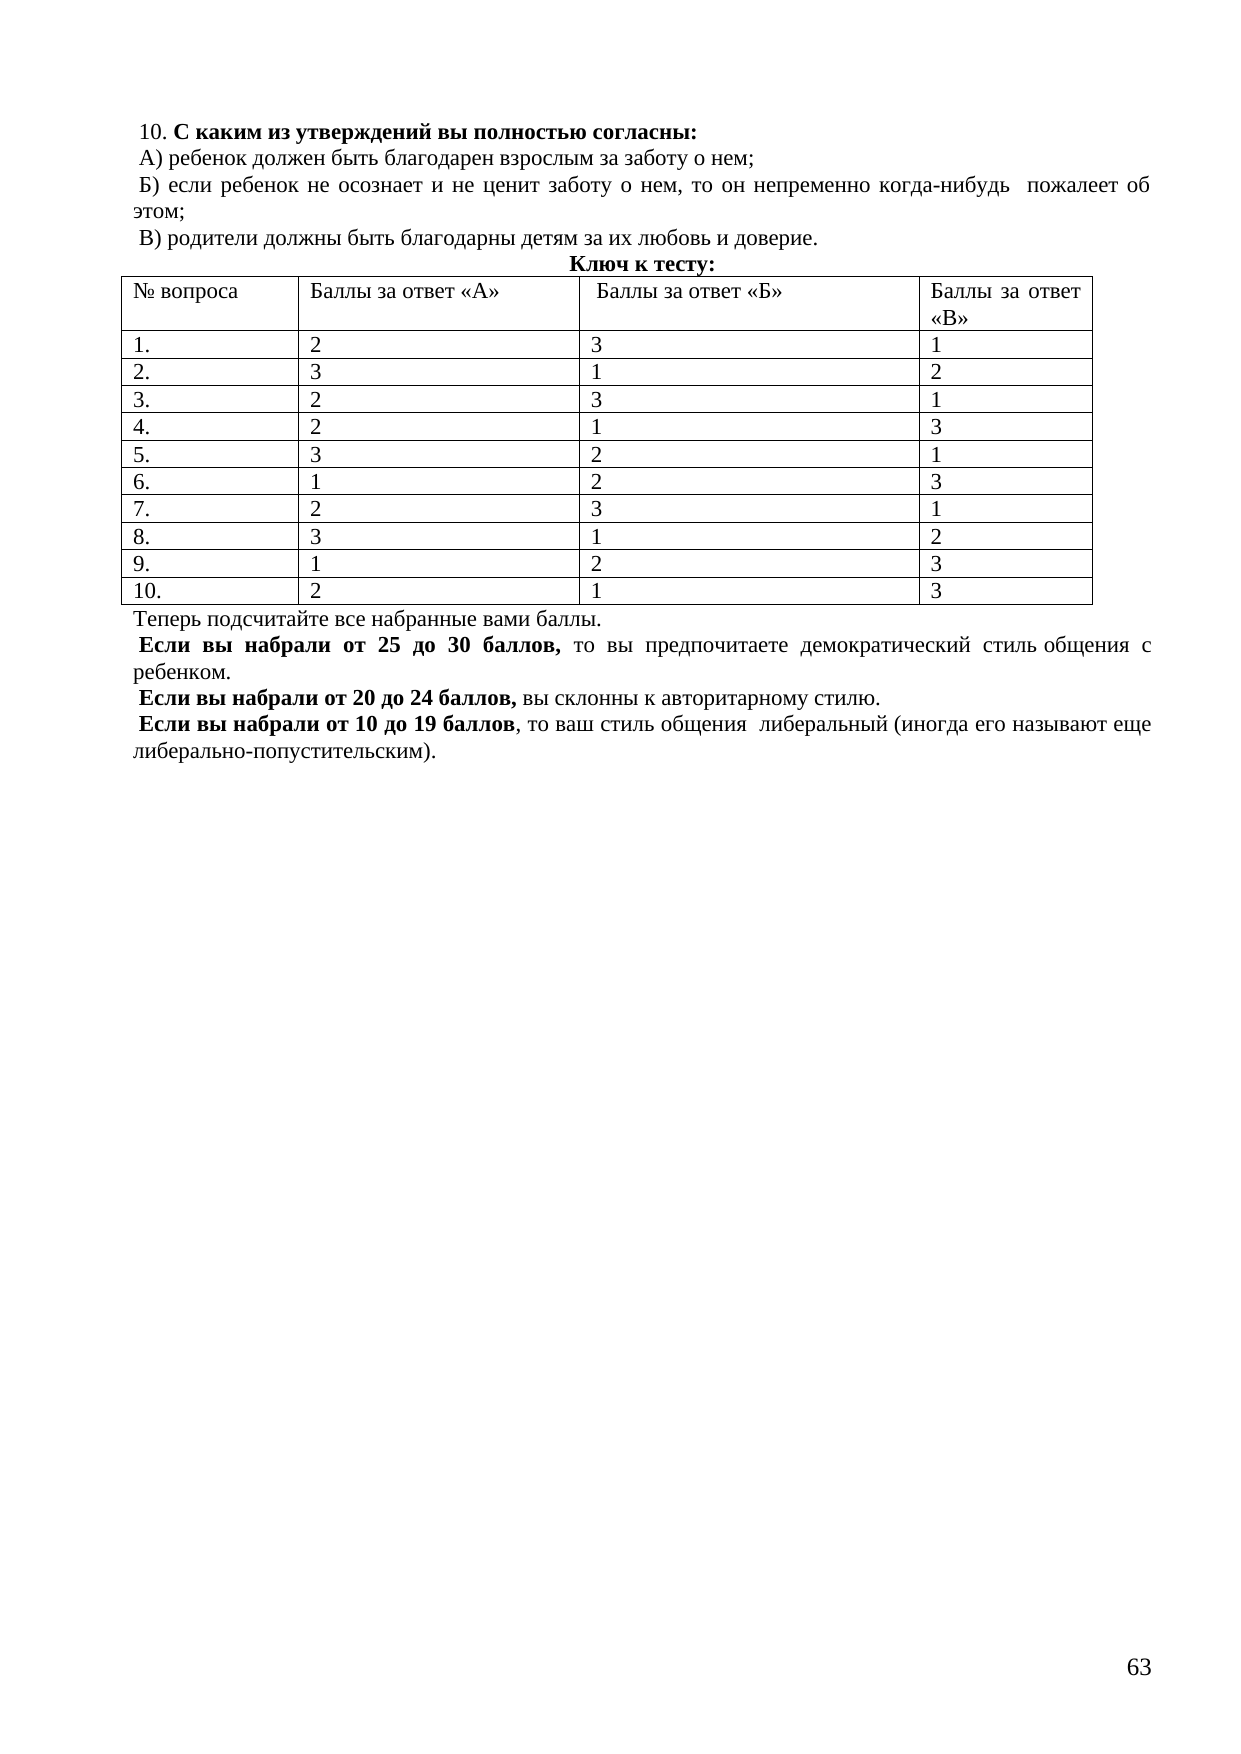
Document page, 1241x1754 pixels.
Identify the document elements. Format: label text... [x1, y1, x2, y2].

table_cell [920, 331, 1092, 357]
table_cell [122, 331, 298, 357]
text 10. C каким из утверждений вы полностью согласны: [133, 118, 1152, 144]
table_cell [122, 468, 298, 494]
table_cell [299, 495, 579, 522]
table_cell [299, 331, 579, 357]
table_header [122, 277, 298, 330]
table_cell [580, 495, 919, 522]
text Если вы набрали от 10 до 19 баллов, то ваш стиль общения либеральный (иногда его называют еще либерально-попустительским). [133, 710, 1152, 763]
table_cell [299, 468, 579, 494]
text В) родители должны быть благодарны детям за их любовь и доверие. [133, 223, 1152, 250]
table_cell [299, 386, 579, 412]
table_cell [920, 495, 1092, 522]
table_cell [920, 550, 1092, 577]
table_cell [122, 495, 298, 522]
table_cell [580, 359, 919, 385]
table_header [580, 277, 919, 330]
text Теперь подсчитайте все набранные вами баллы. [133, 605, 1152, 631]
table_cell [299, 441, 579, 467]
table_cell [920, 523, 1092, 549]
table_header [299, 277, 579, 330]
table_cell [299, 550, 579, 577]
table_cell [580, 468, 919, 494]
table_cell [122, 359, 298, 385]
text Ключ к тесту: [133, 250, 1152, 276]
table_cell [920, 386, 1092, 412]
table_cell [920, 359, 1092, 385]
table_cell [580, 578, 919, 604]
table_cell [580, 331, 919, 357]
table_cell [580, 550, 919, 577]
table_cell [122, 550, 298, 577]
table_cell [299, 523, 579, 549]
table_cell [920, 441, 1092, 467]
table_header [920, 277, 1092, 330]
text Б) если ребенок не осознает и не ценит заботу о нем, то он непременно когда-нибудь пожалеет об этом; [133, 171, 1152, 223]
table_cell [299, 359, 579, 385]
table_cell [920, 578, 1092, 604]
text Если вы набрали от 20 до 24 баллов, вы склонны к авторитарному стилю. [133, 684, 1152, 710]
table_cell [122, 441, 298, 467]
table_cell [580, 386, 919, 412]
text Если вы набрали от 25 до 30 баллов, то вы предпочитаете демократический стиль общения с ребенком. [133, 631, 1152, 684]
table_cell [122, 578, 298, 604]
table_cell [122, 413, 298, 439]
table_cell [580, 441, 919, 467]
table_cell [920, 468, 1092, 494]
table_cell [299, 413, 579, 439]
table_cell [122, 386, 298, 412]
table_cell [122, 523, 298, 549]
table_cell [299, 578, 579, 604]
text А) ребенок должен быть благодарен взрослым за заботу о нем; [133, 144, 1152, 171]
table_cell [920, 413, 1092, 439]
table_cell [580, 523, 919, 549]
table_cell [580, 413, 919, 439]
